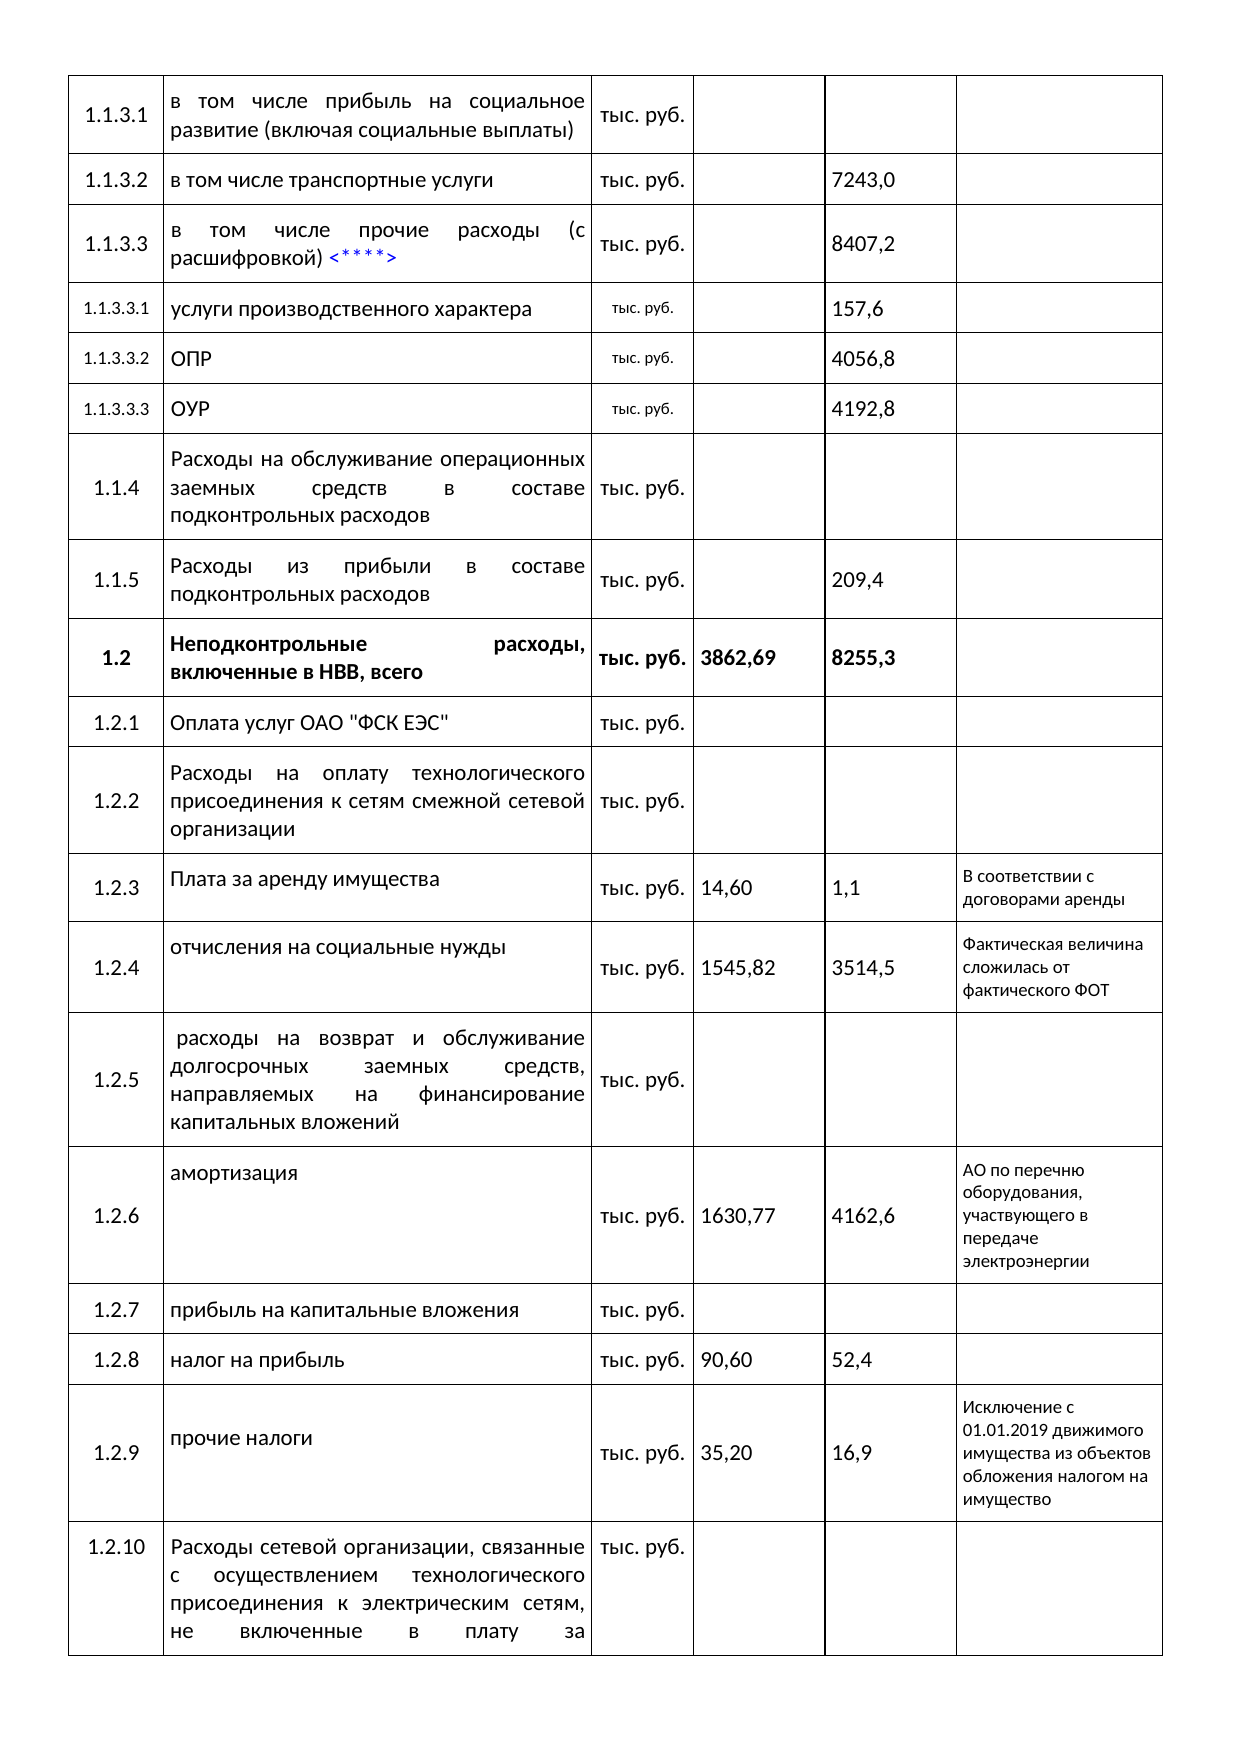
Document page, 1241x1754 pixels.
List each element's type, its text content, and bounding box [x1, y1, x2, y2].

table_cell [826, 1284, 956, 1333]
table_cell [957, 384, 1162, 433]
table_cell [694, 540, 824, 618]
table_cell В соответствии с договорами аренды [957, 854, 1162, 921]
table_cell услуги производственного характера [164, 283, 591, 332]
table_cell 14,60 [694, 854, 824, 921]
table_cell 1.1.3.3 [69, 205, 163, 282]
table_cell [957, 283, 1162, 332]
table_cell тыс. руб. [592, 1147, 693, 1283]
table_cell ОПР [164, 333, 591, 383]
table_cell [957, 747, 1162, 853]
table_cell АО по перечню оборудования, участвующего в передаче электроэнергии [957, 1147, 1162, 1283]
table_cell 16,9 [826, 1385, 956, 1521]
table_cell 1545,82 [694, 922, 824, 1012]
table_cell 157,6 [826, 283, 956, 332]
table_cell [826, 697, 956, 746]
table_cell 4056,8 [826, 333, 956, 383]
table_cell [694, 697, 824, 746]
table_cell [957, 434, 1162, 539]
table_cell тыс. руб. [592, 1522, 693, 1655]
table_cell 1.2.2 [69, 747, 163, 853]
table_cell Фактическая величина сложилась от фактического ФОТ [957, 922, 1162, 1012]
table_cell тыс. руб. [592, 333, 693, 383]
table_cell 1.2.4 [69, 922, 163, 1012]
table_cell 3862,69 [694, 619, 824, 696]
table_cell 1.1.3.3.2 [69, 333, 163, 383]
table_cell в том числе прочие расходы (с расшифровкой) <****> [164, 205, 591, 282]
table_cell 209,4 [826, 540, 956, 618]
table_cell отчисления на социальные нужды [164, 922, 591, 1012]
table_cell тыс. руб. [592, 619, 693, 696]
table_cell 1.1.3.1 [69, 76, 163, 153]
table_cell [957, 205, 1162, 282]
table_cell Оплата услуг ОАО "ФСК ЕЭС" [164, 697, 591, 746]
table_cell налог на прибыль [164, 1334, 591, 1384]
table_cell [957, 697, 1162, 746]
table_cell [826, 747, 956, 853]
table_cell расходы на возврат и обслуживание долгосрочных заемных средств, направляемых на финансирование капитальных вложений [164, 1013, 591, 1146]
table_cell 1.1.3.3.1 [69, 283, 163, 332]
table_cell тыс. руб. [592, 1284, 693, 1333]
table_cell тыс. руб. [592, 697, 693, 746]
table_cell тыс. руб. [592, 1334, 693, 1384]
table_cell тыс. руб. [592, 540, 693, 618]
table_cell [694, 1522, 824, 1655]
table_cell 8407,2 [826, 205, 956, 282]
table_cell 8255,3 [826, 619, 956, 696]
table_cell Плата за аренду имущества [164, 854, 591, 921]
table_cell Расходы на оплату технологического присоединения к сетям смежной сетевой организации [164, 747, 591, 853]
table_cell [694, 205, 824, 282]
table_cell [826, 76, 956, 153]
table_cell 1.1.4 [69, 434, 163, 539]
table_cell [957, 1334, 1162, 1384]
table_cell 1.2.7 [69, 1284, 163, 1333]
table_cell тыс. руб. [592, 76, 693, 153]
table_cell 7243,0 [826, 154, 956, 204]
table_cell 52,4 [826, 1334, 956, 1384]
table_cell 4192,8 [826, 384, 956, 433]
table_cell тыс. руб. [592, 1013, 693, 1146]
table_cell 1630,77 [694, 1147, 824, 1283]
table_cell прибыль на капитальные вложения [164, 1284, 591, 1333]
table_cell 90,60 [694, 1334, 824, 1384]
table_cell [957, 154, 1162, 204]
table_cell [826, 1522, 956, 1655]
table_cell тыс. руб. [592, 922, 693, 1012]
table_cell 1.2.3 [69, 854, 163, 921]
table_cell ОУР [164, 384, 591, 433]
table_cell в том числе прибыль на социальное развитие (включая социальные выплаты) [164, 76, 591, 153]
table_cell [694, 434, 824, 539]
table_cell [694, 747, 824, 853]
table_cell [957, 76, 1162, 153]
table_cell тыс. руб. [592, 747, 693, 853]
table_cell 1.2.9 [69, 1385, 163, 1521]
table_cell 1.2.6 [69, 1147, 163, 1283]
table_cell 1.1.3.2 [69, 154, 163, 204]
table_cell [694, 333, 824, 383]
table_cell [957, 333, 1162, 383]
table_cell 1.2.5 [69, 1013, 163, 1146]
table_cell Исключение с 01.01.2019 движимого имущества из объектов обложения налогом на имущество [957, 1385, 1162, 1521]
table_cell тыс. руб. [592, 1385, 693, 1521]
table_cell 3514,5 [826, 922, 956, 1012]
table_cell [694, 283, 824, 332]
table_cell в том числе транспортные услуги [164, 154, 591, 204]
table_cell [694, 154, 824, 204]
table_cell [957, 1013, 1162, 1146]
table_cell [957, 1284, 1162, 1333]
table_cell прочие налоги [164, 1385, 591, 1521]
table_cell 1.1.3.3.3 [69, 384, 163, 433]
table_cell тыс. руб. [592, 205, 693, 282]
table_cell Расходы из прибыли в составе подконтрольных расходов [164, 540, 591, 618]
table_cell [694, 1284, 824, 1333]
table_cell [957, 540, 1162, 618]
table_cell тыс. руб. [592, 434, 693, 539]
table_cell 1.2.10 [69, 1522, 163, 1655]
table_cell тыс. руб. [592, 854, 693, 921]
table_cell [957, 1522, 1162, 1655]
table_cell [694, 1013, 824, 1146]
table_cell [957, 619, 1162, 696]
table_cell 1.2.8 [69, 1334, 163, 1384]
table_cell [694, 384, 824, 433]
table_cell 1.2 [69, 619, 163, 696]
table_cell амортизация [164, 1147, 591, 1283]
table_cell [826, 1013, 956, 1146]
table_cell 1.1.5 [69, 540, 163, 618]
table_cell Неподконтрольные расходы, включенные в НВВ, всего [164, 619, 591, 696]
table_cell 4162,6 [826, 1147, 956, 1283]
table_cell [694, 76, 824, 153]
table_cell тыс. руб. [592, 283, 693, 332]
table_cell Расходы на обслуживание операционных заемных средств в составе подконтрольных расходов [164, 434, 591, 539]
table_cell тыс. руб. [592, 154, 693, 204]
table_cell тыс. руб. [592, 384, 693, 433]
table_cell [164, 1522, 591, 1655]
table_cell [826, 434, 956, 539]
table_cell 1,1 [826, 854, 956, 921]
table_cell 35,20 [694, 1385, 824, 1521]
table_cell 1.2.1 [69, 697, 163, 746]
